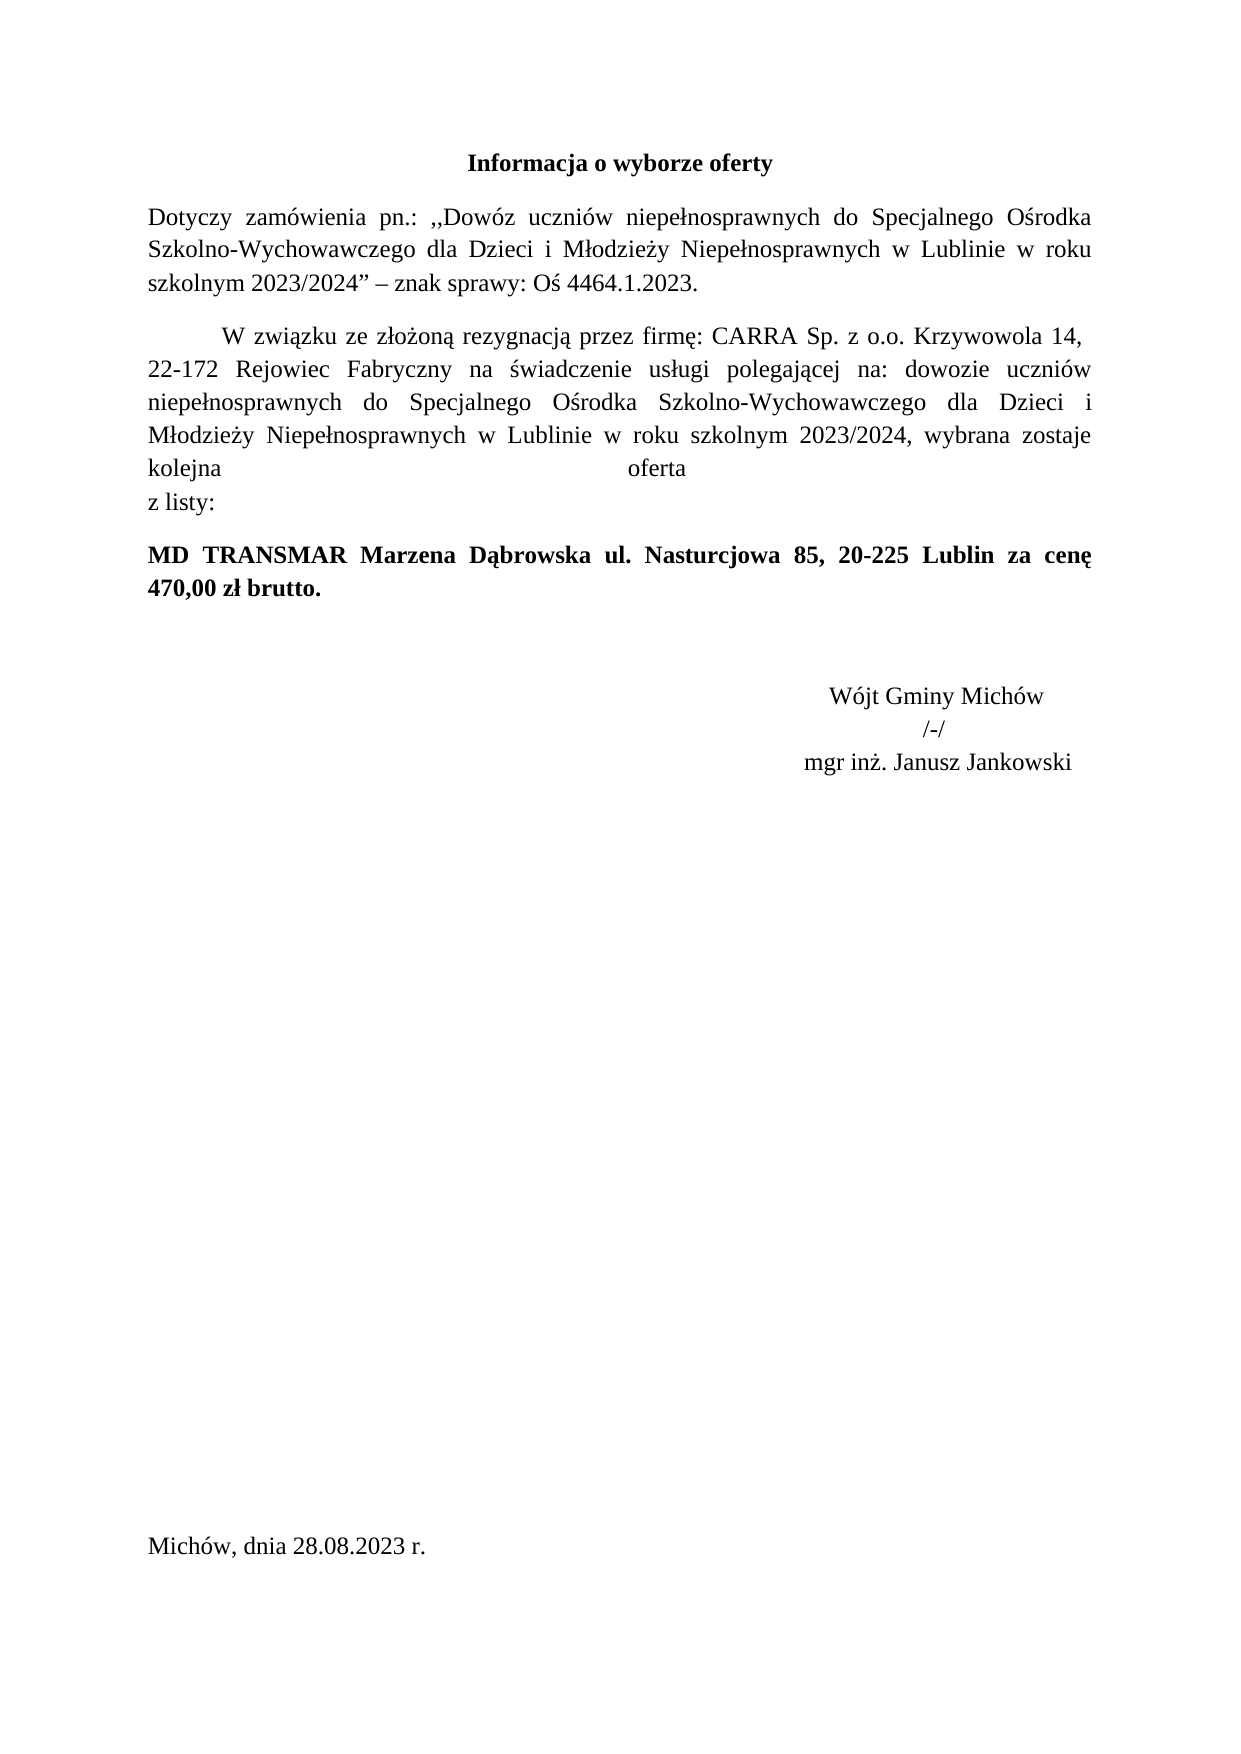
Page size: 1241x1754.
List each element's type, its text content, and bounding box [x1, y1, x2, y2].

text /-/ [148, 714, 1092, 743]
text mgr inż. Janusz Jankowski [148, 747, 1092, 776]
text Informacja o wyborze oferty [148, 148, 1092, 176]
text W związku ze złożoną rezygnacją przez firmę: CARRA Sp. z o.o. Krzywowola 14, 22-172 Rejowiec Fabryczny na świadczenie usługi polegającej na: dowozie uczniów niepełnosprawnych do Specjalnego Ośrodka Szkolno-Wychowawczego dla Dzieci i Młodzieży Niepełnosprawnych w Lublinie w roku szkolnym 2023/2024, wybrana zostaje kolejna oferta z listy: [148, 321, 1092, 515]
text MD TRANSMAR Marzena Dąbrowska ul. Nasturcjowa 85, 20-225 Lublin za cenę 470,00 zł brutto. [148, 540, 1092, 602]
text Dotyczy zamówienia pn.: ,,Dowóz uczniów niepełnosprawnych do Specjalnego Ośrodka Szkolno-Wychowawczego dla Dzieci i Młodzieży Niepełnosprawnych w Lublinie w roku szkolnym 2023/2024” – znak sprawy: Oś 4464.1.2023. [148, 202, 1092, 296]
text Wójt Gminy Michów [148, 681, 1092, 710]
text Michów, dnia 28.08.2023 r. [148, 1531, 1092, 1560]
